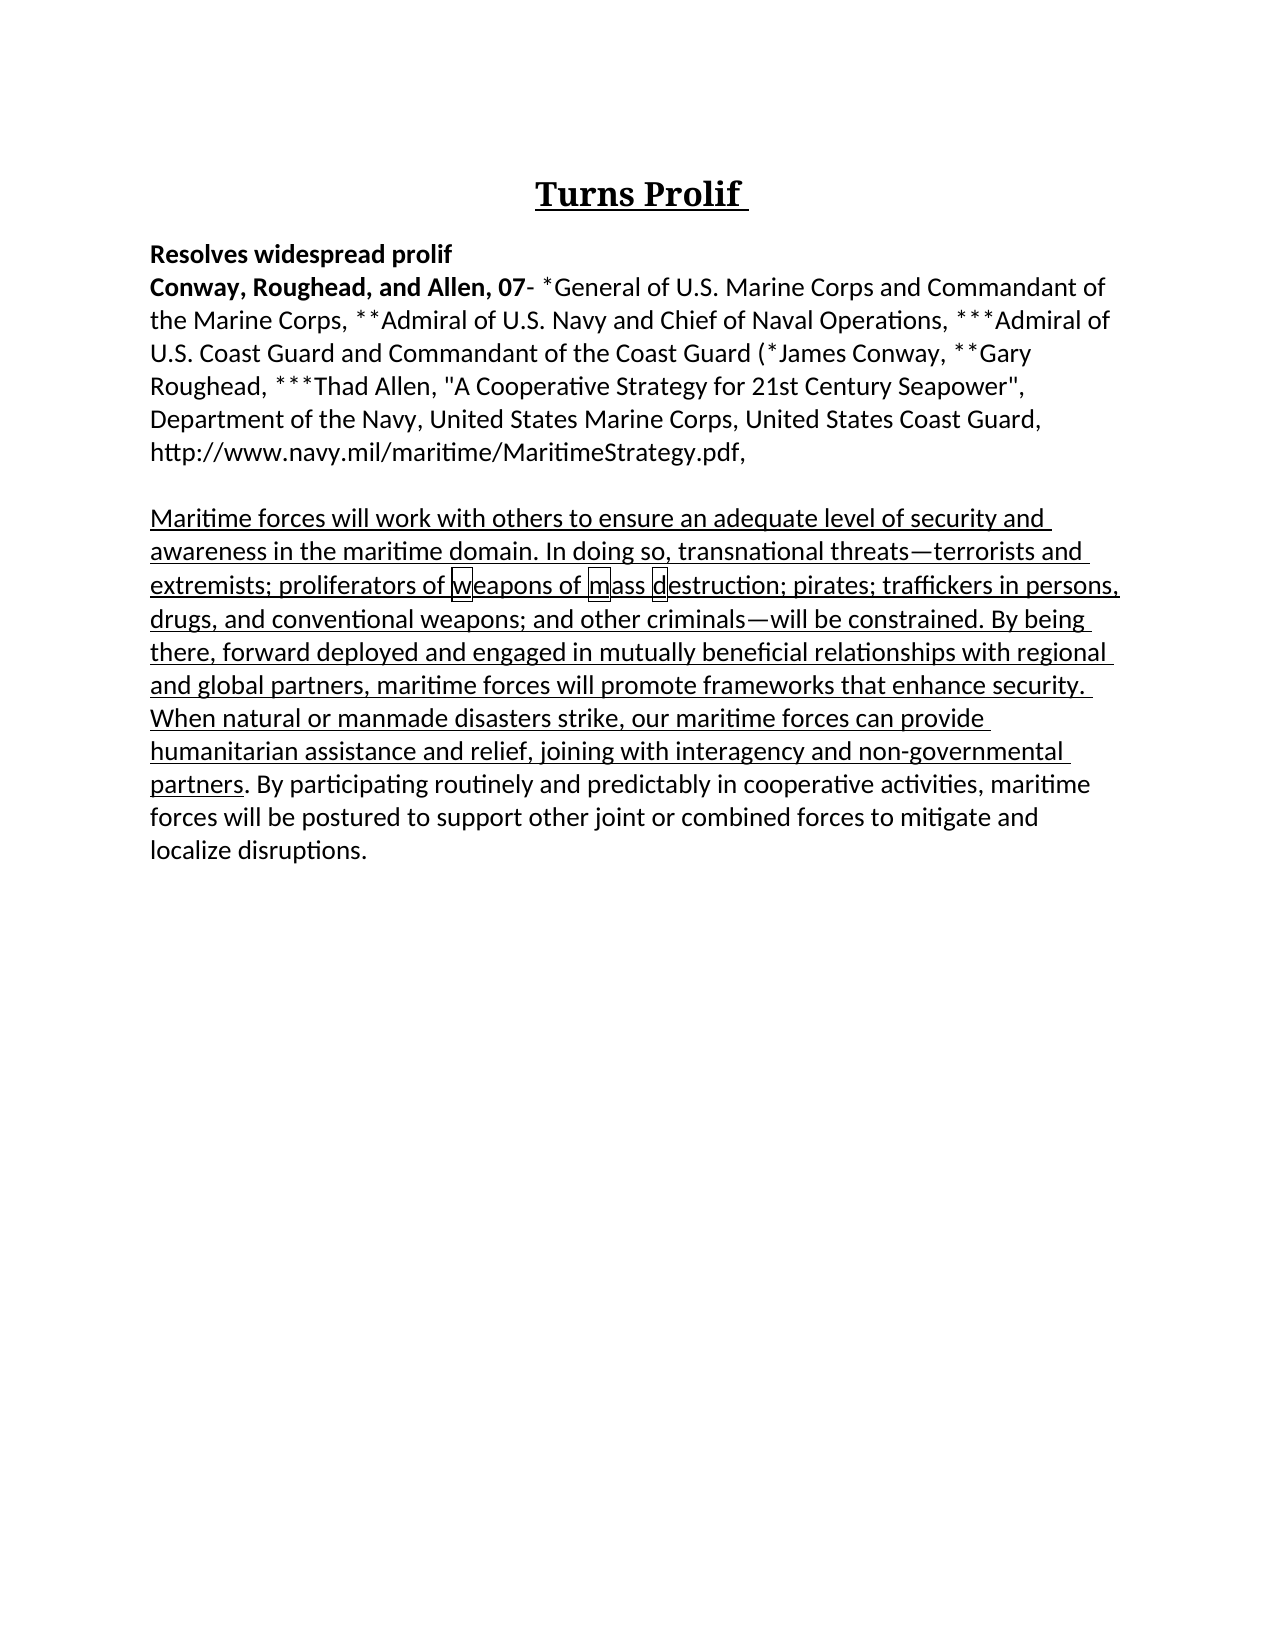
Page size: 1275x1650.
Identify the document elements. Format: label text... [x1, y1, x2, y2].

text Maritime forces will work with others to ensure an adequate level of security and awareness in the maritime domain. In doing so, transnational threats—terrorists and extremists; proliferators of weapons of mass destruction; pirates; traffickers in persons, drugs, and conventional weapons; and other criminals—will be constrained. By being there, forward deployed and engaged in mutually beneficial relationships with regional and global partners, maritime forces will promote frameworks that enhance security. When natural or manmade disasters strike, our maritime forces can provide humanitarian assistance and relief, joining with interagency and non-governmental partners. By participating routinely and predictably in cooperative activities, maritime forces will be postured to support other joint or combined forces to mitigate and localize disruptions. [150, 501, 1125, 867]
subtitle Resolves widespread prolif [150, 237, 1125, 270]
text Conway, Roughead, and Allen, 07- *General of U.S. Marine Corps and Commandant of the Marine Corps, **Admiral of U.S. Navy and Chief of Naval Operations, ***Admiral of U.S. Coast Guard and Commandant of the Coast Guard (*James Conway, **Gary Roughead, ***Thad Allen, "A Cooperative Strategy for 21st Century Seapower", Department of the Navy, United States Marine Corps, United States Coast Guard, http://www.navy.mil/maritime/MaritimeStrategy.pdf, [150, 270, 1125, 468]
subtitle Turns Prolif [150, 171, 1125, 216]
